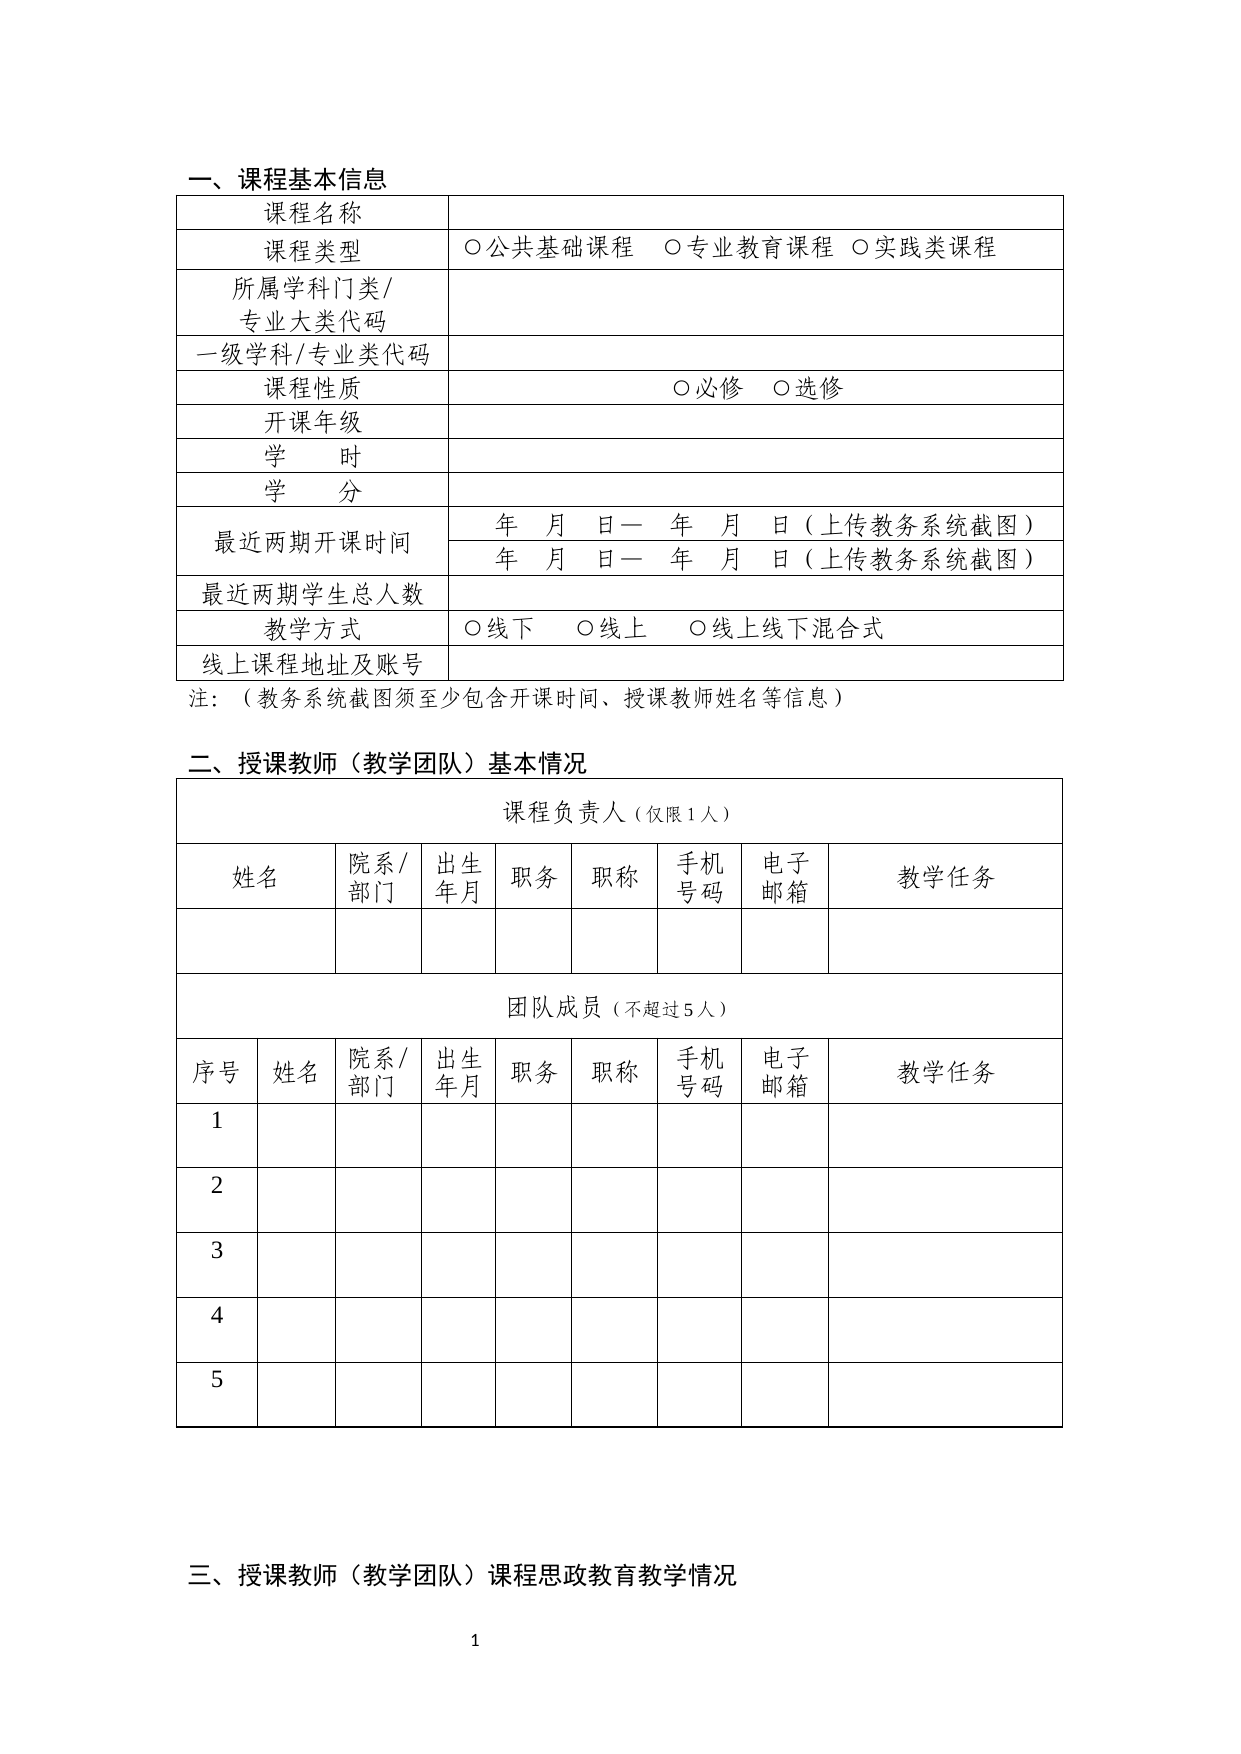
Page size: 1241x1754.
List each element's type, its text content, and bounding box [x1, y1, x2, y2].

table_cell [336, 1168, 421, 1232]
table_cell [422, 1233, 495, 1297]
table_cell 4 [177, 1298, 257, 1362]
text 注：（教务系统截图须至少包含开课时间、授课教师姓名等信息） [187, 681, 1053, 713]
table_cell [422, 1298, 495, 1362]
table_cell 院系/ 部门 [336, 1039, 421, 1102]
table_cell [572, 1104, 657, 1167]
table_cell 最近两期学生总人数 [177, 576, 448, 609]
table_cell [449, 405, 1063, 438]
table_cell 电子 邮箱 [742, 844, 828, 908]
table_cell [658, 1104, 741, 1167]
table_cell 1 [177, 1104, 257, 1167]
list 课程基本信息 [187, 162, 1053, 194]
table_cell [422, 1363, 495, 1426]
table_cell [829, 909, 1062, 973]
list 授课教师（教学团队）课程思政教育教学情况 [187, 1557, 1053, 1590]
table_cell 教学任务 [829, 844, 1062, 908]
table_cell 课程类型 [177, 230, 448, 269]
table_cell [422, 1168, 495, 1232]
table_cell ○线下 ○线上 ○线上线下混合式 [449, 611, 1063, 644]
table_cell [496, 1233, 571, 1297]
table_cell 职务 [496, 844, 571, 908]
table_cell 最近两期开课时间 [177, 507, 448, 574]
table_cell [742, 909, 828, 973]
table_cell [258, 1104, 335, 1167]
table_cell 一级学科/专业类代码 [177, 336, 448, 369]
table_cell [496, 1363, 571, 1426]
table_cell 姓名 [177, 844, 335, 908]
table_cell [449, 473, 1063, 506]
table_cell [449, 270, 1063, 335]
table_cell [449, 576, 1063, 609]
table_cell [177, 909, 335, 973]
table_cell 职称 [572, 1039, 657, 1102]
table_cell [572, 909, 657, 973]
table_cell [572, 1363, 657, 1426]
table_cell 教学任务 [829, 1039, 1062, 1102]
table_cell [658, 909, 741, 973]
table_cell [336, 1363, 421, 1426]
table_cell 职称 [572, 844, 657, 908]
table_cell 院系/ 部门 [336, 844, 421, 908]
table_cell 学 时 [177, 439, 448, 472]
table_cell 3 [177, 1233, 257, 1297]
table_cell 开课年级 [177, 405, 448, 438]
table_cell [658, 1298, 741, 1362]
table_cell 年 月 日— 年 月 日（上传教务系统截图） [449, 507, 1063, 540]
table_cell 年 月 日— 年 月 日（上传教务系统截图） [449, 541, 1063, 574]
table_cell [742, 1233, 828, 1297]
table_cell 电子 邮箱 [742, 1039, 828, 1102]
table_cell 课程性质 [177, 371, 448, 403]
table_cell 学 分 [177, 473, 448, 506]
table_cell ○必修 ○选修 [449, 371, 1063, 403]
table_cell 出生 年月 [422, 844, 495, 908]
table_cell [742, 1104, 828, 1167]
table_header [449, 196, 1063, 228]
table_cell [496, 1168, 571, 1232]
table_cell ○公共基础课程 ○专业教育课程 ○实践类课程 [449, 230, 1063, 269]
table_cell [496, 1104, 571, 1167]
table_cell [742, 1363, 828, 1426]
table_cell [336, 1298, 421, 1362]
table_cell [658, 1168, 741, 1232]
table_cell [258, 1298, 335, 1362]
table_cell [658, 1363, 741, 1426]
table_cell [449, 646, 1063, 679]
table_cell 手机号码 [658, 844, 741, 908]
table_cell [449, 336, 1063, 369]
table_cell [422, 1104, 495, 1167]
table_cell [258, 1233, 335, 1297]
table_cell 出生 年月 [422, 1039, 495, 1102]
table_cell [829, 1233, 1062, 1297]
table_cell [336, 909, 421, 973]
table_cell [829, 1298, 1062, 1362]
table_cell 姓名 [258, 1039, 335, 1102]
table_cell 所属学科门类/ 专业大类代码 [177, 270, 448, 335]
table_cell [742, 1298, 828, 1362]
table_cell [829, 1168, 1062, 1232]
table_cell 团队成员（不超过5人） [177, 974, 1062, 1038]
table_cell [572, 1168, 657, 1232]
table_header 课程负责人（仅限1人） [177, 779, 1062, 843]
table_cell [829, 1363, 1062, 1426]
table_cell [658, 1233, 741, 1297]
table_cell [496, 909, 571, 973]
table_cell 线上课程地址及账号 [177, 646, 448, 679]
table_cell [258, 1168, 335, 1232]
table_cell 手机号码 [658, 1039, 741, 1102]
table_cell 5 [177, 1363, 257, 1426]
table_cell 职务 [496, 1039, 571, 1102]
table_cell [572, 1298, 657, 1362]
table_cell 序号 [177, 1039, 257, 1102]
table_cell [496, 1298, 571, 1362]
table_cell [572, 1233, 657, 1297]
table_cell [742, 1168, 828, 1232]
list 授课教师（教学团队）基本情况 [187, 746, 1053, 778]
table_cell [449, 439, 1063, 472]
table_cell [829, 1104, 1062, 1167]
table_header 课程名称 [177, 196, 448, 228]
table_cell 教学方式 [177, 611, 448, 644]
table_cell [258, 1363, 335, 1426]
table_cell [422, 909, 495, 973]
table_cell [336, 1233, 421, 1297]
table_cell [336, 1104, 421, 1167]
table_cell 2 [177, 1168, 257, 1232]
